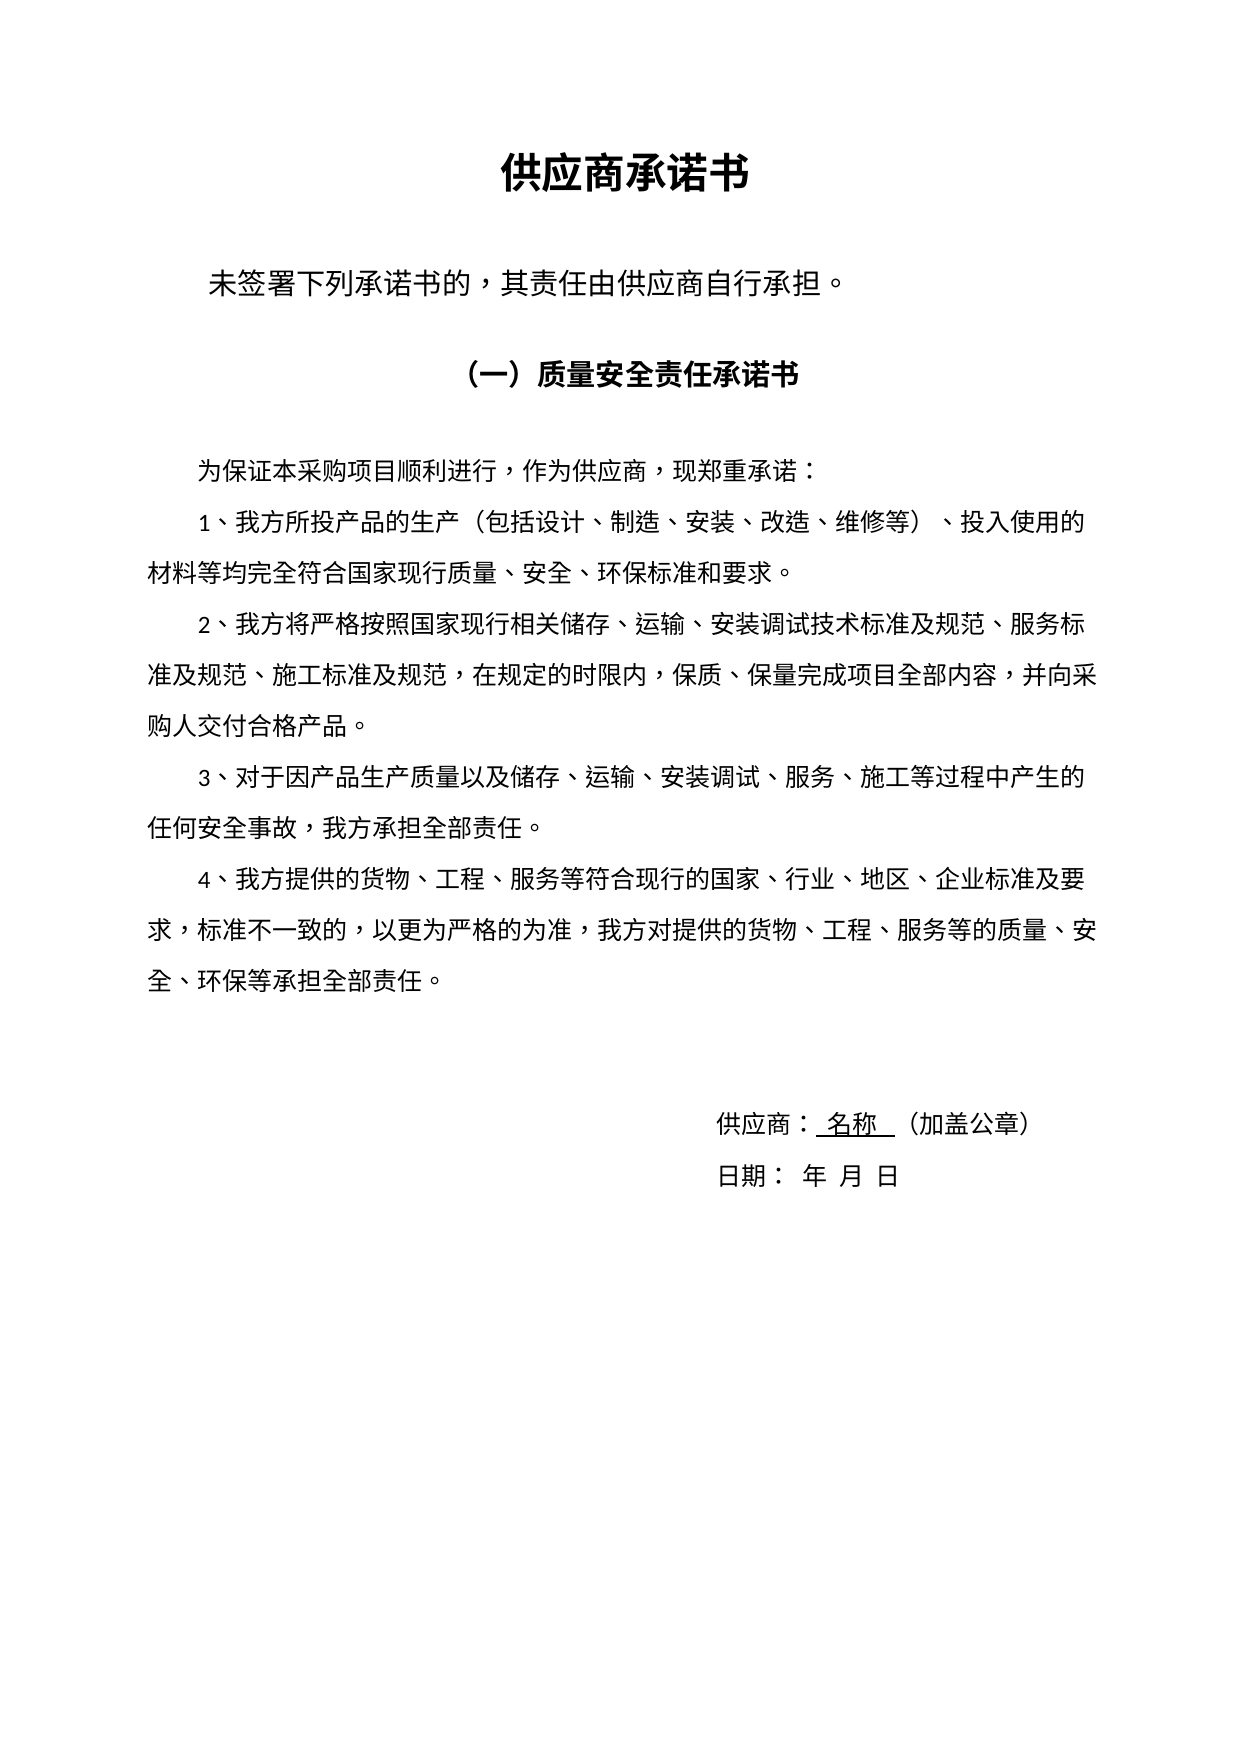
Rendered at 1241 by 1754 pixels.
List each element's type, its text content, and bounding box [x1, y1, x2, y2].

text 日期： 年 月 日 [148, 1159, 1102, 1193]
text 未签署下列承诺书的，其责任由供应商自行承担。 [208, 268, 1102, 301]
text 4、我方提供的货物、工程、服务等符合现行的国家、行业、地区、企业标准及要求，标准不一致的，以更为严格的为准，我方对提供的货物、工程、服务等的质量、安全、环保等承担全部责任。 [148, 862, 1102, 998]
text 3、对于因产品生产质量以及储存、运输、安装调试、服务、施工等过程中产生的任何安全事故，我方承担全部责任。 [148, 760, 1102, 845]
text 供应商： 名称 （加盖公章） [148, 1107, 1102, 1141]
text 1、我方所投产品的生产（包括设计、制造、安装、改造、维修等）、投入使用的材料等均完全符合国家现行质量、安全、环保标准和要求。 [148, 505, 1102, 590]
text 2、我方将严格按照国家现行相关储存、运输、安装调试技术标准及规范、服务标准及规范、施工标准及规范，在规定的时限内，保质、保量完成项目全部内容，并向采购人交付合格产品。 [148, 607, 1102, 743]
text 为保证本采购项目顺利进行，作为供应商，现郑重承诺： [148, 454, 1102, 488]
text （一）质量安全责任承诺书 [148, 358, 1102, 391]
subtitle 供应商承诺书 [148, 143, 1102, 200]
